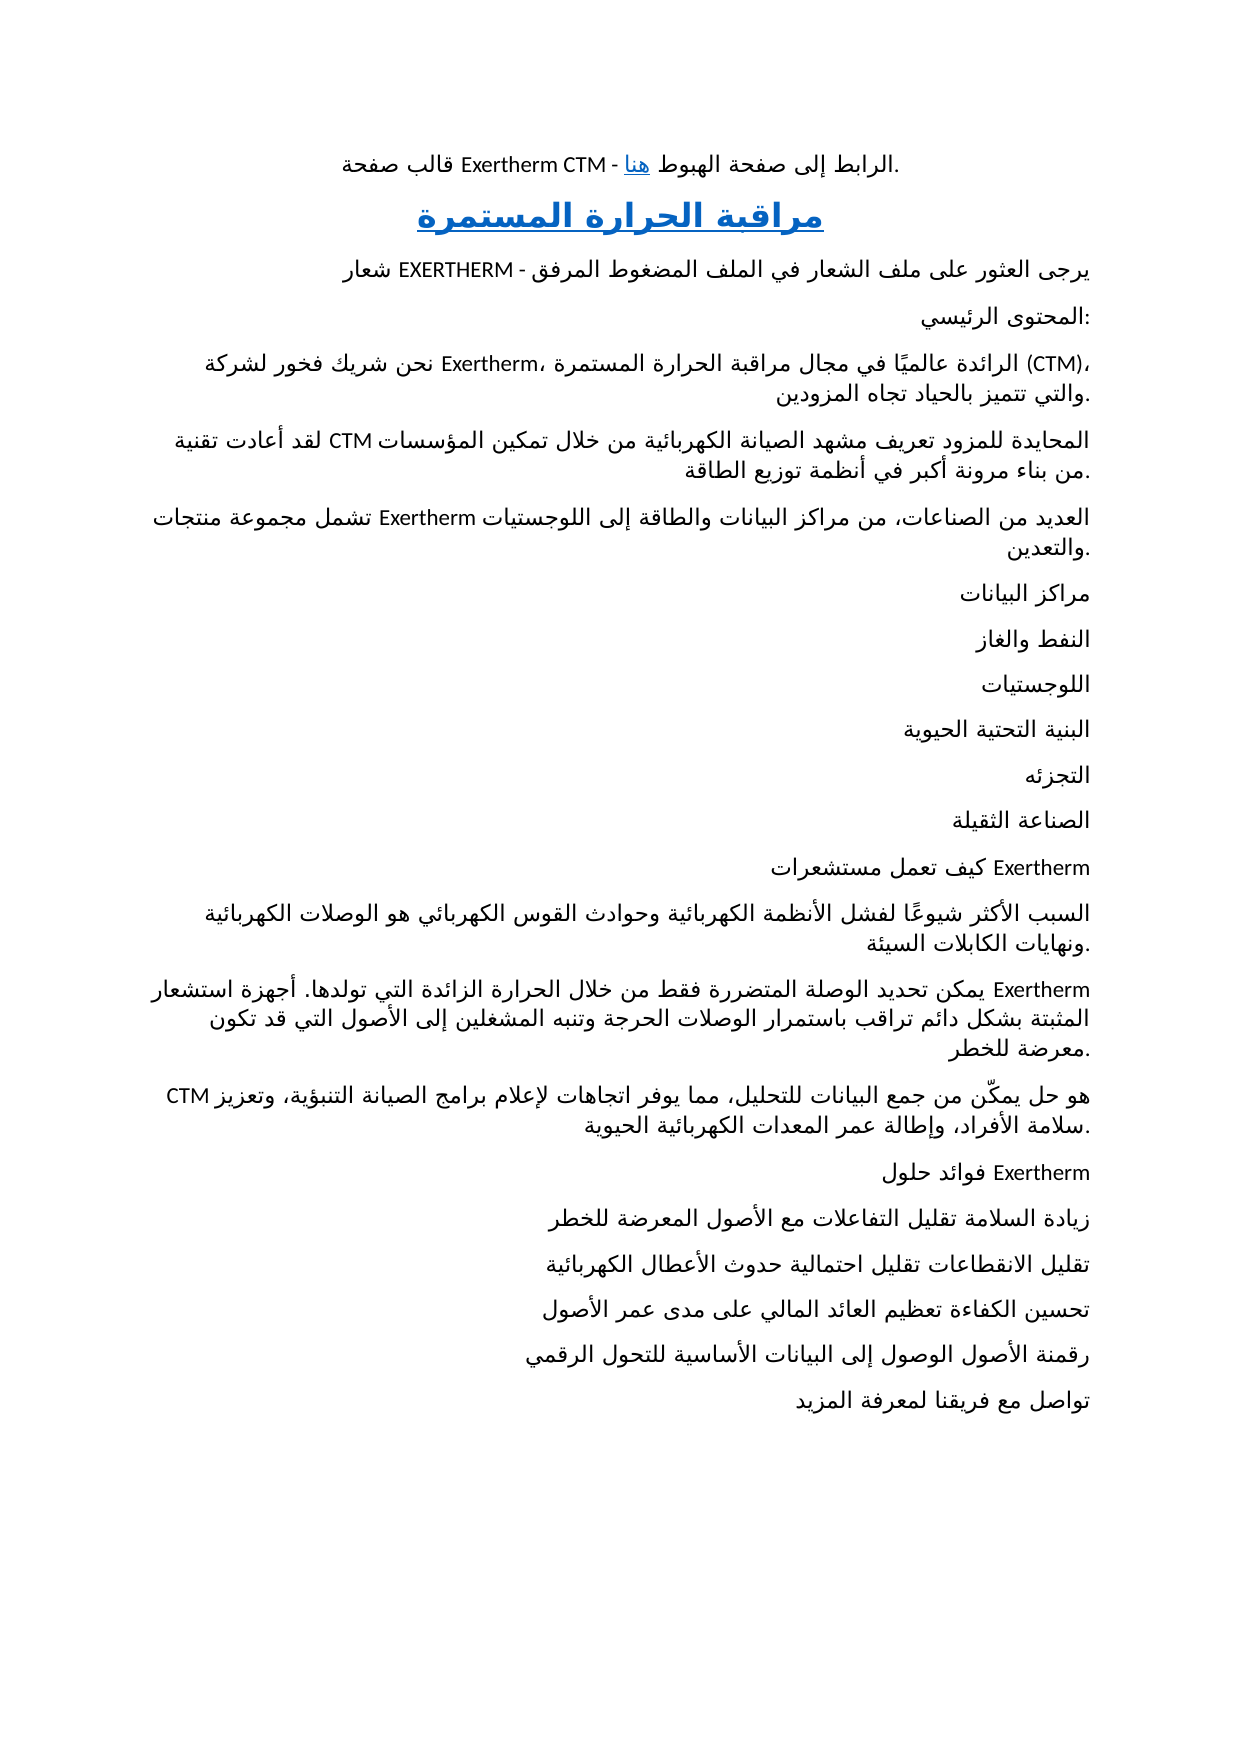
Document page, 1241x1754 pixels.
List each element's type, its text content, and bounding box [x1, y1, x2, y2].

text يمكن تحديد الوصلة المتضررة فقط من خلال الحرارة الزائدة التي تولدها. أجهزة استشعار Exertherm المثبتة بشكل دائم تراقب باستمرار الوصلات الحرجة وتنبه المشغلين إلى الأصول التي قد تكون معرضة للخطر. [150, 976, 1090, 1062]
text قالب صفحة Exertherm CTM - الرابط إلى صفحة الهبوط هنا. [150, 150, 1090, 178]
text CTM هو حل يمكّن من جمع البيانات للتحليل، مما يوفر اتجاهات لإعلام برامج الصيانة التنبؤية، وتعزيز سلامة الأفراد، وإطالة عمر المعدات الكهربائية الحيوية. [150, 1081, 1090, 1139]
text فوائد حلول Exertherm [150, 1158, 1090, 1186]
text النفط والغاز [150, 626, 1090, 652]
text البنية التحتية الحيوية [150, 717, 1090, 743]
text زيادة السلامة تقليل التفاعلات مع الأصول المعرضة للخطر [150, 1205, 1090, 1232]
text كيف تعمل مستشعرات Exertherm [150, 853, 1090, 881]
text تشمل مجموعة منتجات Exertherm العديد من الصناعات، من مراكز البيانات والطاقة إلى اللوجستيات والتعدين. [150, 503, 1090, 562]
text الصناعة الثقيلة [150, 807, 1090, 834]
text نحن شريك فخور لشركة Exertherm، الرائدة عالميًا في مجال مراقبة الحرارة المستمرة (CTM)، والتي تتميز بالحياد تجاه المزودين. [150, 349, 1090, 407]
text المحتوى الرئيسي: [150, 302, 1090, 330]
text تواصل مع فريقنا لمعرفة المزيد [150, 1387, 1090, 1414]
text شعار EXERTHERM - يرجى العثور على ملف الشعار في الملف المضغوط المرفق [150, 255, 1090, 283]
text تحسين الكفاءة تعظيم العائد المالي على مدى عمر الأصول [150, 1296, 1090, 1323]
text مراكز البيانات [150, 580, 1090, 607]
text التجزئه [150, 762, 1090, 789]
text مراقبة الحرارة المستمرة [150, 197, 1090, 236]
text لقد أعادت تقنية CTM المحايدة للمزود تعريف مشهد الصيانة الكهربائية من خلال تمكين المؤسسات من بناء مرونة أكبر في أنظمة توزيع الطاقة. [150, 426, 1090, 484]
text اللوجستيات [150, 671, 1090, 698]
text تقليل الانقطاعات تقليل احتمالية حدوث الأعطال الكهربائية [150, 1251, 1090, 1277]
text رقمنة الأصول الوصول إلى البيانات الأساسية للتحول الرقمي [150, 1342, 1090, 1368]
text السبب الأكثر شيوعًا لفشل الأنظمة الكهربائية وحوادث القوس الكهربائي هو الوصلات الكهربائية ونهايات الكابلات السيئة. [150, 900, 1090, 957]
